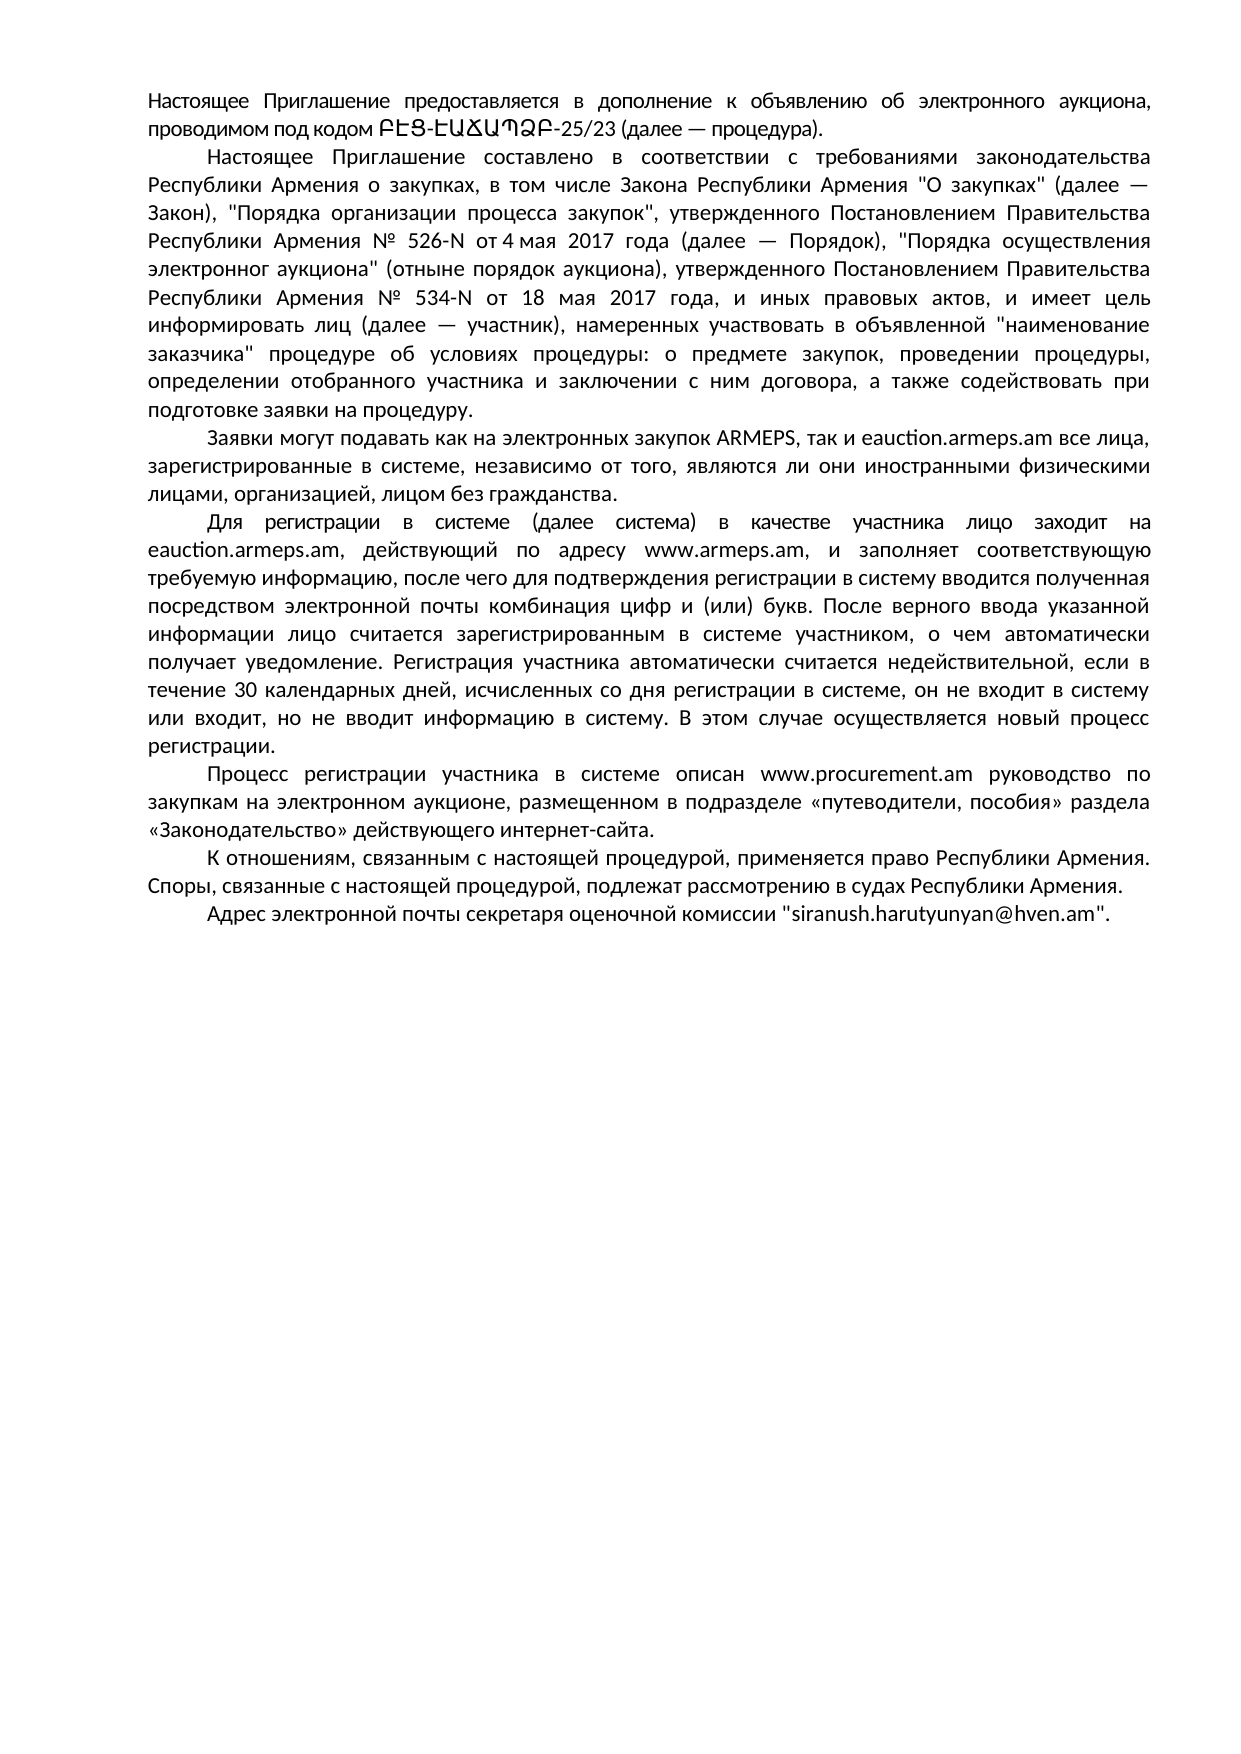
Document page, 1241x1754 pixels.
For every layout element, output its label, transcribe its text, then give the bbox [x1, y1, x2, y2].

text Настоящее Приглашение составлено в соответствии с требованиями законодательства Республики Армения о закупках, в том числе Закона Республики Армения "О закупках" (далее — Закон), "Порядка организации процесса закупок", утвержденного Постановлением Правительства Республики Армения № 526-N от 4 мая 2017 года (далее — Порядок), "Порядка осуществления электронног аукциона" (отныне порядок аукциона), утвержденного Постановлением Правительства Республики Армения № 534-N от 18 мая 2017 года, и иных правовых актов, и имеет цель информировать лиц (далее — участник), намеренных участвовать в объявленной "наименование заказчика" процедуре об условиях процедуры: о предмете закупок, проведении процедуры, определении отобранного участника и заключении с ним договора, а также содействовать при подготовке заявки на процедуру. [148, 142, 1152, 423]
text Настоящее Приглашение предоставляется в дополнение к объявлению об электронного аукциона, проводимом под кодом ԲԷՑ-ԷԱՃԱՊՁԲ-25/23 (далее — процедура). [148, 86, 1152, 142]
text Для регистрации в системе (далее система) в качестве участника лицо заходит на eauction.armeps.am, действующий по адресу www.armeps.am, и заполняет соответствующую требуемую информацию, после чего для подтверждения регистрации в систему вводится полученная посредством электронной почты комбинация цифр и (или) букв. После верного ввода указанной информации лицо считается зарегистрированным в системе участником, о чем автоматически получает уведомление. Регистрация участника автоматически считается недействительной, если в течение 30 календарных дней, исчисленных со дня регистрации в системе, он не входит в систему или входит, но не вводит информацию в систему. В этом случае осуществляется новый процесс регистрации. [148, 507, 1152, 759]
text К отношениям, связанным с настоящей процедурой, применяется право Республики Армения. Споры, связанные с настоящей процедурой, подлежат рассмотрению в судах Республики Армения. [148, 843, 1152, 899]
text Адрес электронной почты секретаря оценочной комиссии "siranush.harutyunyan@hven.am". [148, 899, 1152, 927]
text Заявки могут подавать как на электронных закупок ARMEPS, так и eauction.armeps.am все лица, зарегистрированные в системе, независимо от того, являются ли они иностранными физическими лицами, организацией, лицом без гражданства. [148, 423, 1152, 507]
text Процесс регистрации участника в системе описан www.procurement.am руководство по закупкам на электронном аукционе, размещенном в подразделе «путеводители, пособия» раздела «Законодательство» действующего интернет-сайта. [148, 759, 1152, 843]
